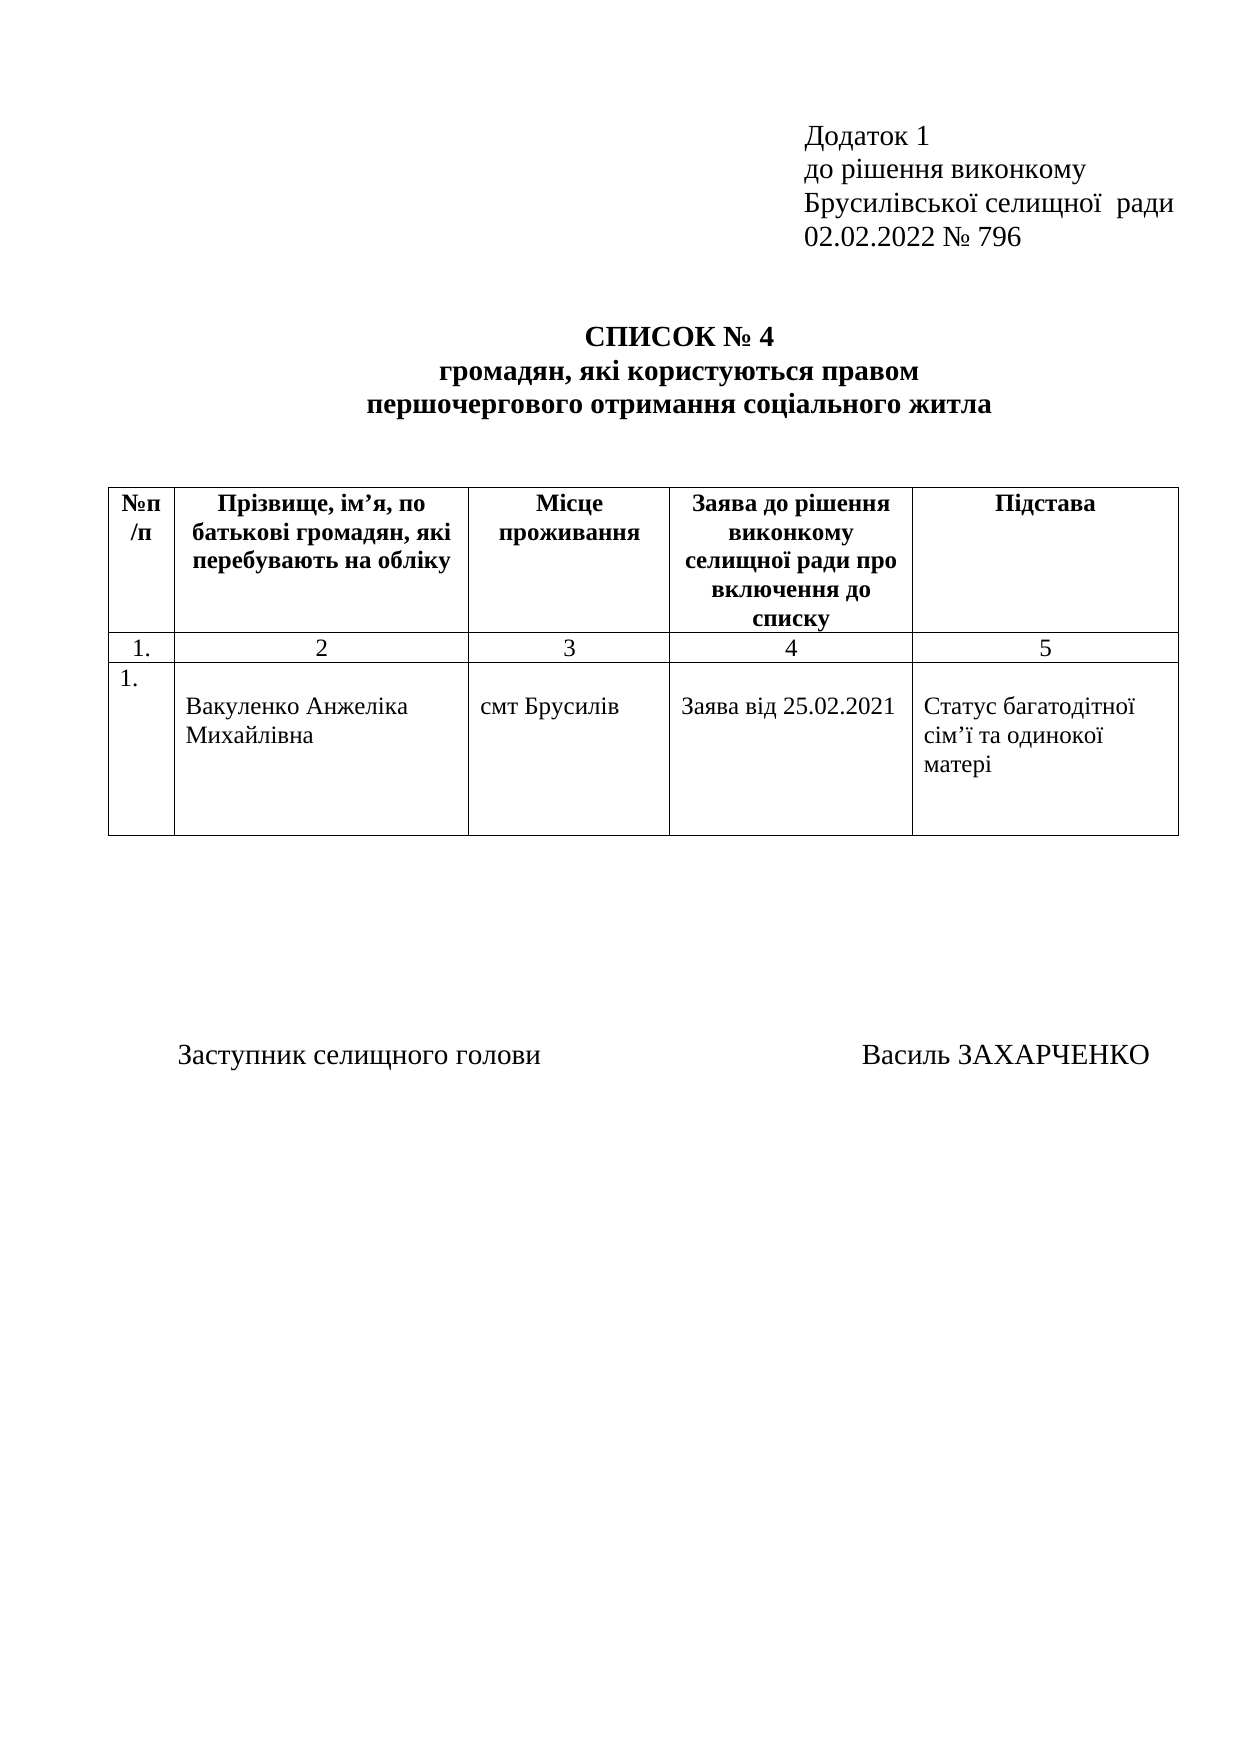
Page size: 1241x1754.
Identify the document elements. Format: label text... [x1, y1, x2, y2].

text Брусилівської селищної ради [177, 185, 1181, 219]
table_cell смт Брусилів [469, 663, 669, 835]
text Додаток 1 [177, 118, 1181, 152]
text Заступник селищного голови Василь ЗАХАРЧЕНКО [177, 1037, 1181, 1071]
table_header Прізвище, ім’я, по батькові громадян, які перебувають на обліку [175, 488, 468, 632]
table_header Місце проживання [469, 488, 669, 632]
table_cell 4 [670, 633, 912, 662]
table_cell 3 [469, 633, 669, 662]
text 02.02.2022 № 796 [177, 219, 1181, 252]
text СПИСОК № 4 [177, 319, 1181, 353]
table_header №п/п [109, 488, 174, 632]
text громадян, які користуються правом [177, 353, 1181, 386]
table_cell Заява від 25.02.2021 [670, 663, 912, 835]
table_cell Статус багатодітної сім’ї та одинокої матері [913, 663, 1178, 835]
table_header Заява до рішення виконкому селищної ради про включення до списку [670, 488, 912, 632]
text до рішення виконкому [177, 152, 1181, 185]
table_cell Вакуленко Анжеліка Михайлівна [175, 663, 468, 835]
table_cell 1. [109, 633, 174, 662]
table_header Підстава [913, 488, 1178, 632]
text першочергового отримання соціального житла [177, 386, 1181, 420]
table_cell 1. [109, 663, 174, 835]
table_cell 2 [175, 633, 468, 662]
table_cell 5 [913, 633, 1178, 662]
